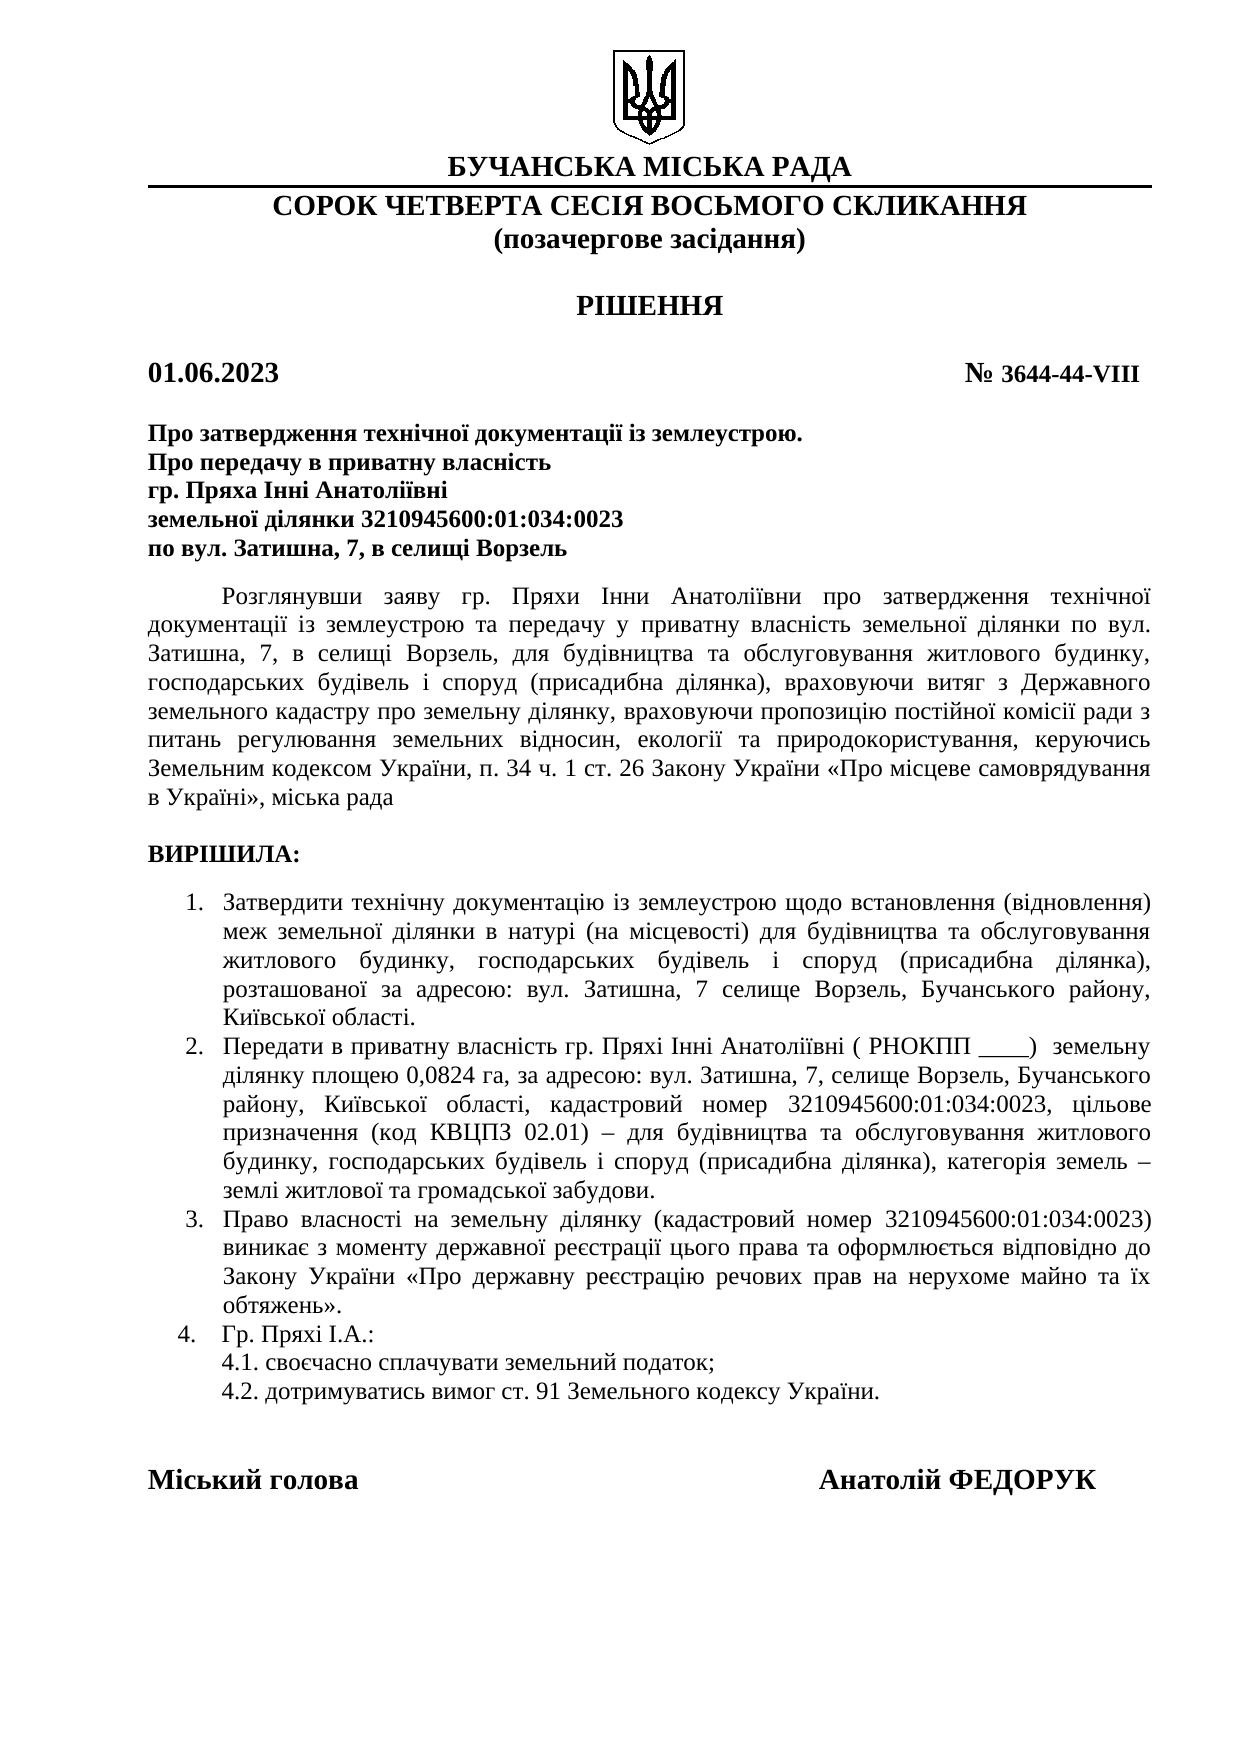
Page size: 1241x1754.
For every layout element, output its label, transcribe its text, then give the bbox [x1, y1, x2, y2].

text 4. Гр. Пряхі І.А.: [148, 1319, 1152, 1347]
list Затвердити технічну документацію із землеустрою щодо встановлення (відновлення) меж земельної ділянки в натурі (на місцевості) для будівництва та обслуговування житлового будинку, господарських будівель і споруд (присадибна ділянка), розташованої за адресою: вул. Затишна, 7 селище Ворзель, Бучанського району, Київської області. [185, 887, 1152, 1031]
text (позачергове засідання) [148, 221, 1152, 255]
text Міський голова Анатолій ФЕДОРУК [148, 1462, 1152, 1496]
text 01.06.2023 № 3644-44-VIІІ [148, 356, 1152, 389]
text земельної ділянки 3210945600:01:034:0023 [148, 504, 1152, 533]
text СОРОК ЧЕТВЕРТА СЕСІЯ ВОСЬМОГО СКЛИКАННЯ [148, 188, 1152, 221]
text Про затвердження технічної документації із землеустрою. [148, 418, 1152, 447]
text Про передачу в приватну власність [148, 447, 1152, 475]
text Розглянувши заяву гр. Пряхи Інни Анатоліївни про затвердження технічної документації із землеустрою та передачу у приватну власність земельної ділянки по вул. Затишна, 7, в селищі Ворзель, для будівництва та обслуговування житлового будинку, господарських будівель і споруд (присадибна ділянка), враховуючи витяг з Державного земельного кадастру про земельну ділянку, враховуючи пропозицію постійної комісії ради з питань регулювання земельних відносин, екології та природокористування, керуючись Земельним кодексом України, п. 34 ч. 1 ст. 26 Закону України «Про місцеве самоврядування в Україні», міська рада [148, 581, 1152, 811]
text 4.2. дотримуватись вимог ст. 91 Земельного кодексу України. [148, 1376, 1152, 1405]
text ВИРІШИЛА: [148, 839, 1152, 868]
text БУЧАНСЬКА МІСЬКА РАДА [148, 149, 1152, 185]
text 4.1. своєчасно сплачувати земельний податок; [148, 1347, 1152, 1376]
text РІШЕННЯ [148, 288, 1152, 322]
list Передати в приватну власність гр. Пряхі Інні Анатоліївні ( РНОКПП ____) земельну ділянку площею 0,0824 га, за адресою: вул. Затишна, 7, селище Ворзель, Бучанського району, Київської області, кадастровий номер 3210945600:01:034:0023, цільове призначення (код КВЦПЗ 02.01) – для будівництва та обслуговування житлового будинку, господарських будівель і споруд (присадибна ділянка), категорія земель – землі житлової та громадської забудови. [185, 1031, 1152, 1204]
list Право власності на земельну ділянку (кадастровий номер 3210945600:01:034:0023) виникає з моменту державної реєстрації цього права та оформлюється відповідно до Закону України «Про державну реєстрацію речових прав на нерухоме майно та їх обтяжень». [185, 1204, 1152, 1319]
text по вул. Затишна, 7, в селищі Ворзель [148, 533, 1152, 562]
text гр. Пряха Інні Анатоліївні [148, 475, 1152, 504]
